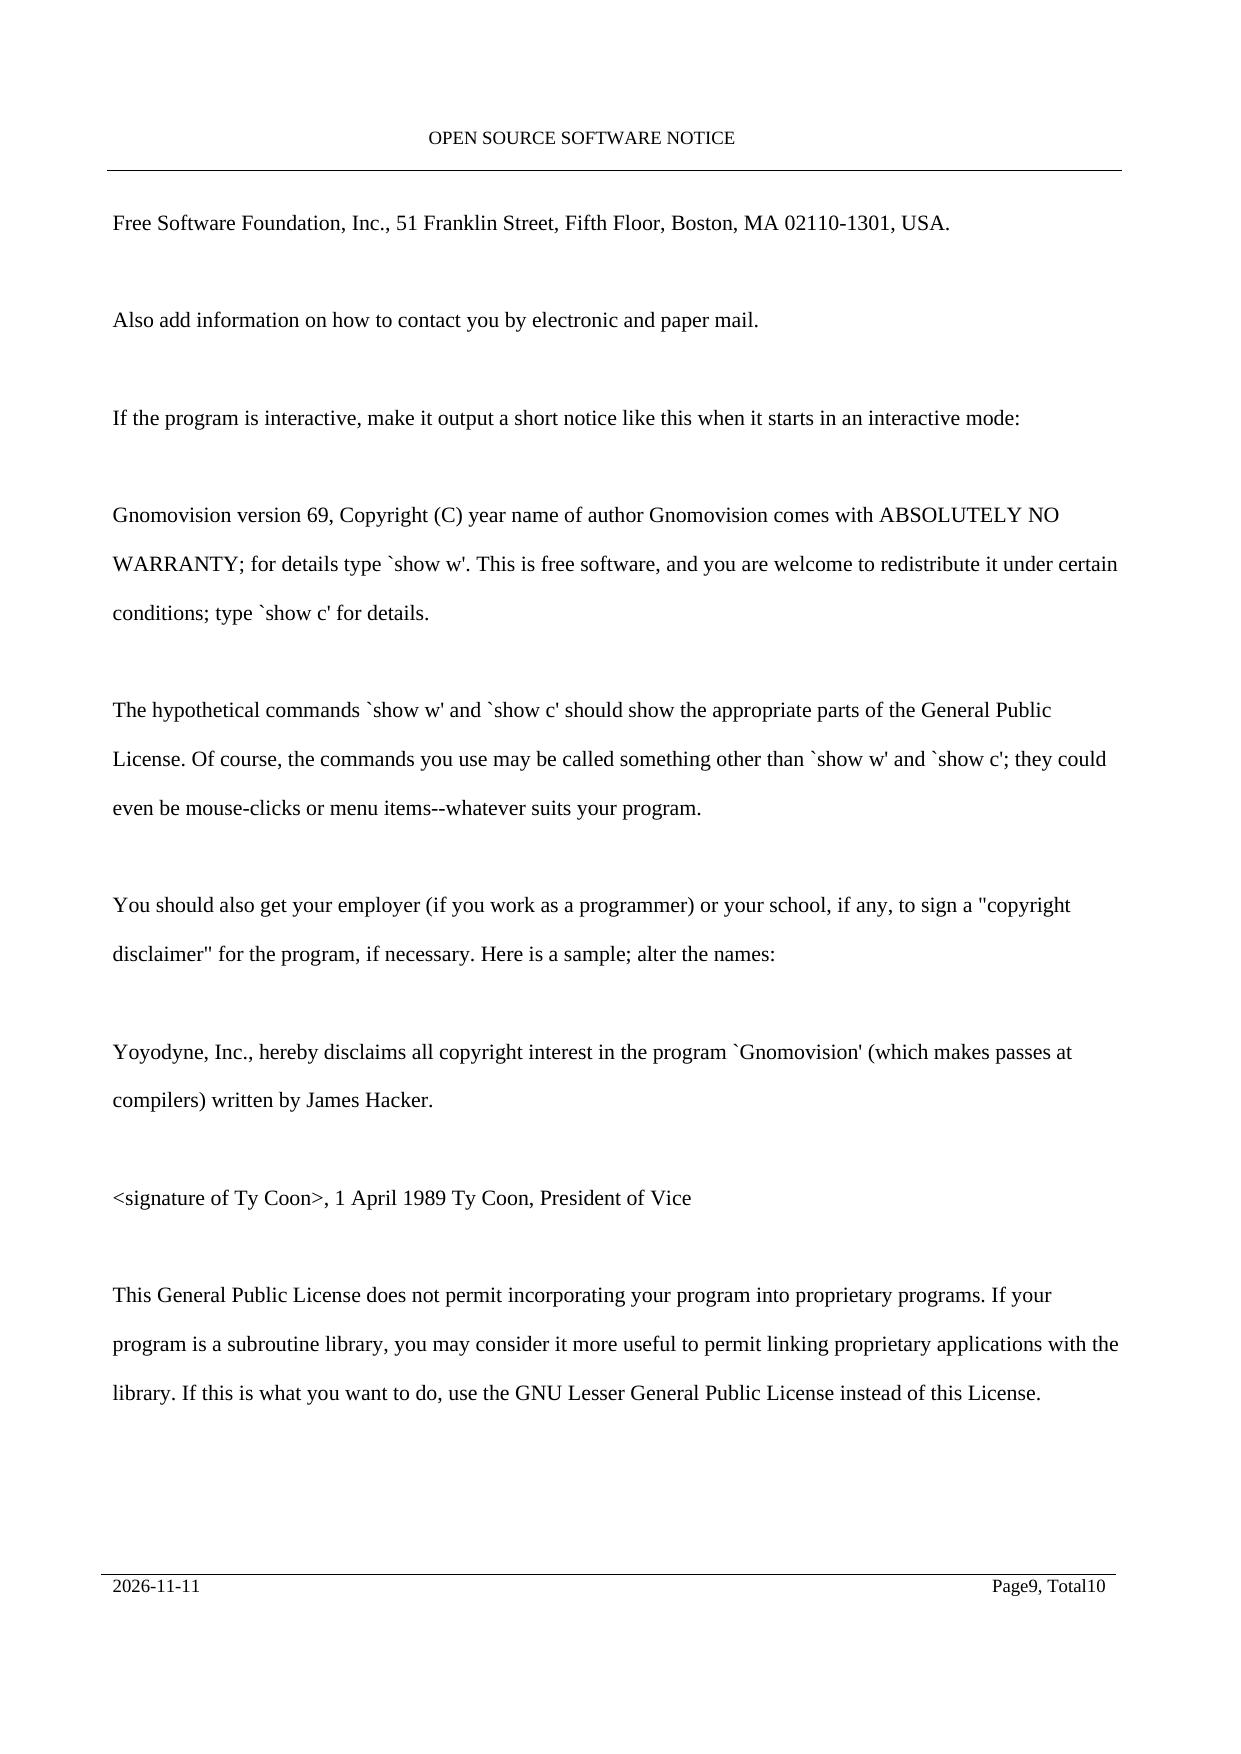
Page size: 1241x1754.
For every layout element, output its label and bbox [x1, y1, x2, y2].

text [112, 206, 1128, 1506]
